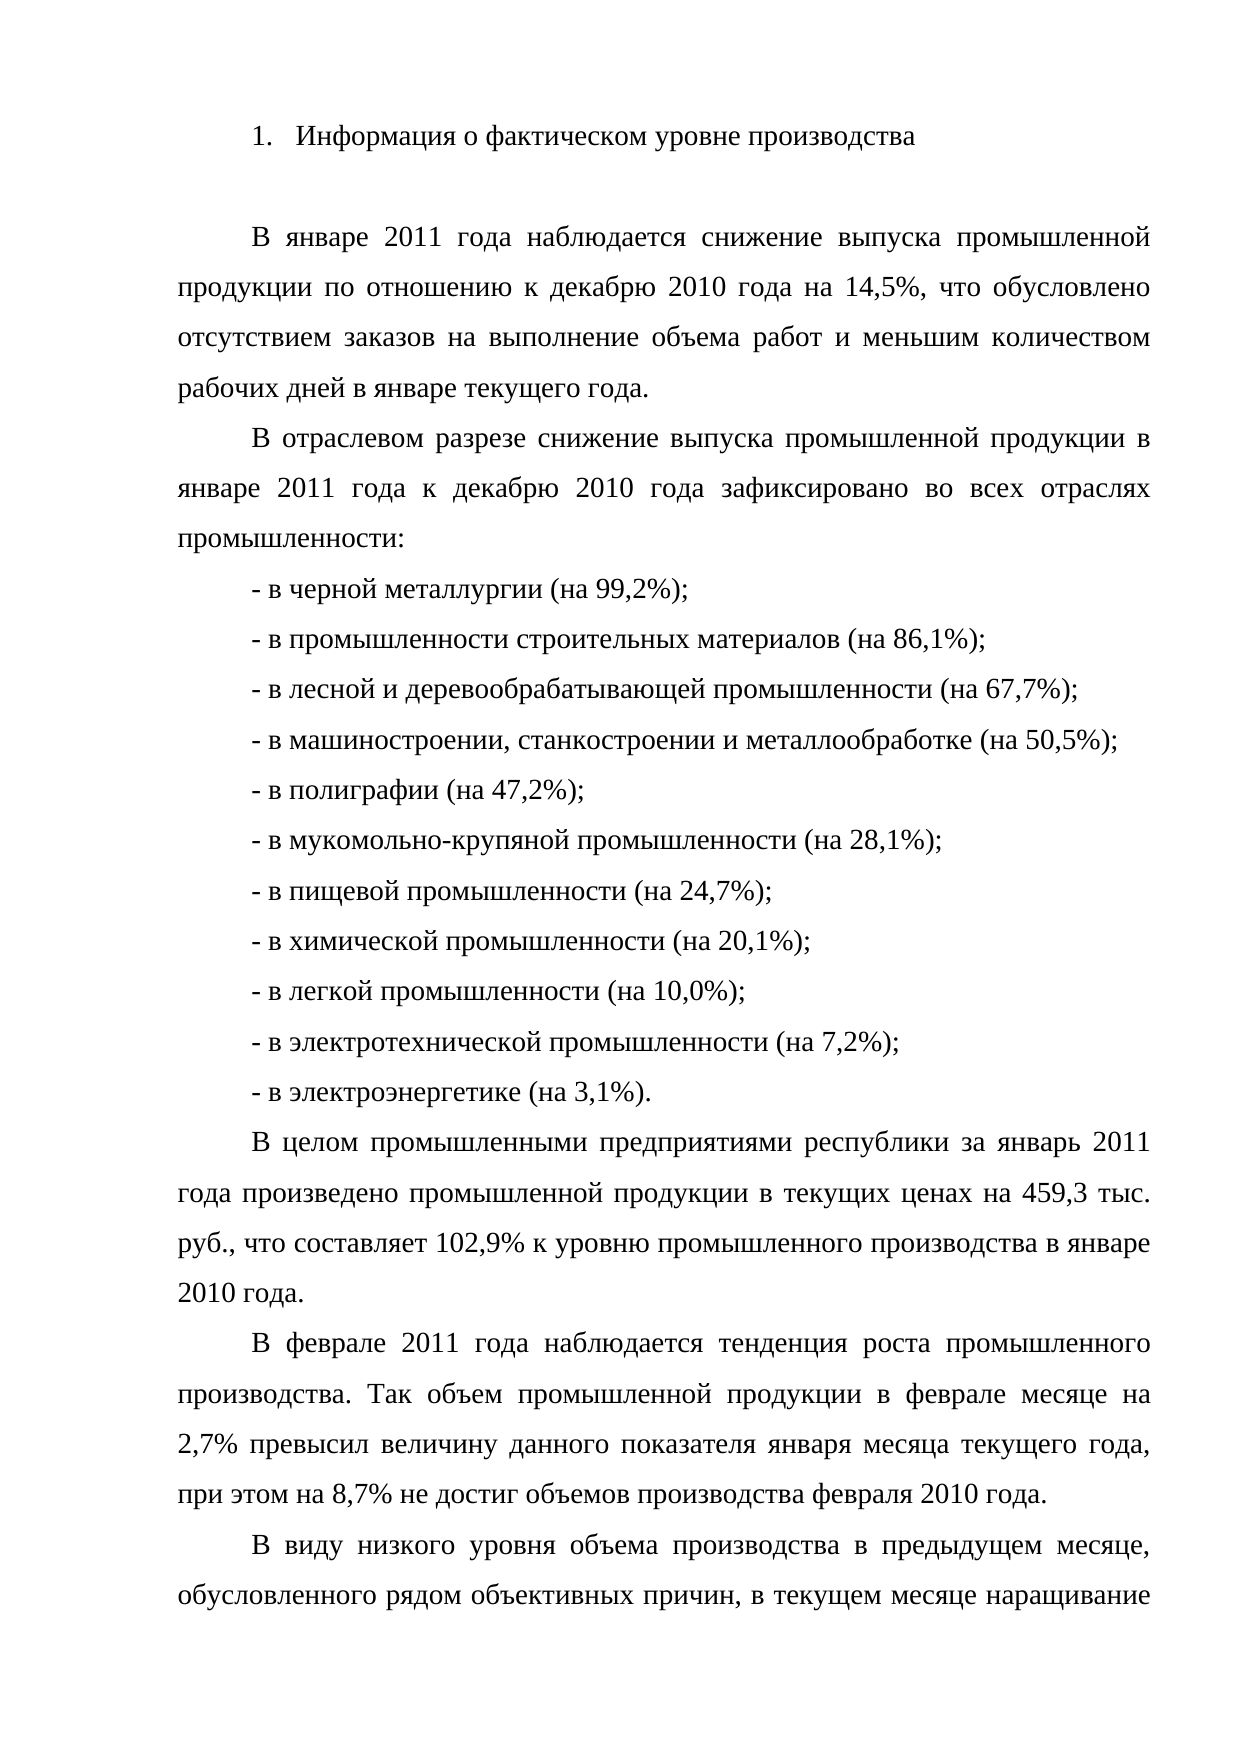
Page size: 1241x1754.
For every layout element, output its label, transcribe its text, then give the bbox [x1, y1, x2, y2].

text - в мукомольно-крупяной промышленности (на 28,1%); [177, 822, 1152, 856]
text - в легкой промышленности (на 10,0%); [177, 973, 1152, 1007]
text В отраслевом разрезе снижение выпуска промышленной продукции в январе 2011 года к декабрю 2010 года зафиксировано во всех отраслях промышленности: [177, 420, 1152, 554]
text - в полиграфии (на 47,2%); [177, 772, 1152, 806]
text - в машиностроении, станкостроении и металлообработке (на 50,5%); [177, 722, 1152, 755]
text В целом промышленными предприятиями республики за январь 2011 года произведено промышленной продукции в текущих ценах на 459,3 тыс. руб., что составляет 102,9% к уровню промышленного производства в январе 2010 года. [177, 1124, 1152, 1309]
text - в лесной и деревообрабатывающей промышленности (на 67,7%); [177, 672, 1152, 705]
text - в пищевой промышленности (на 24,7%); [177, 873, 1152, 906]
text В январе 2011 года наблюдается снижение выпуска промышленной продукции по отношению к декабрю 2010 года на 14,5%, что обусловлено отсутствием заказов на выполнение объема работ и меньшим количеством рабочих дней в январе текущего года. [177, 219, 1152, 403]
list Информация о фактическом уровне производства [177, 118, 1152, 152]
text - в промышленности строительных материалов (на 86,1%); [177, 621, 1152, 655]
text - в электротехнической промышленности (на 7,2%); [177, 1024, 1152, 1057]
text - в черной металлургии (на 99,2%); [177, 571, 1152, 604]
text - в химической промышленности (на 20,1%); [177, 923, 1152, 957]
text В феврале 2011 года наблюдается тенденция роста промышленного производства. Так объем промышленной продукции в феврале месяце на 2,7% превысил величину данного показателя января месяца текущего года, при этом на 8,7% не достиг объемов производства февраля 2010 года. [177, 1326, 1152, 1510]
text - в электроэнергетике (на 3,1%). [177, 1074, 1152, 1108]
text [177, 1527, 1152, 1611]
